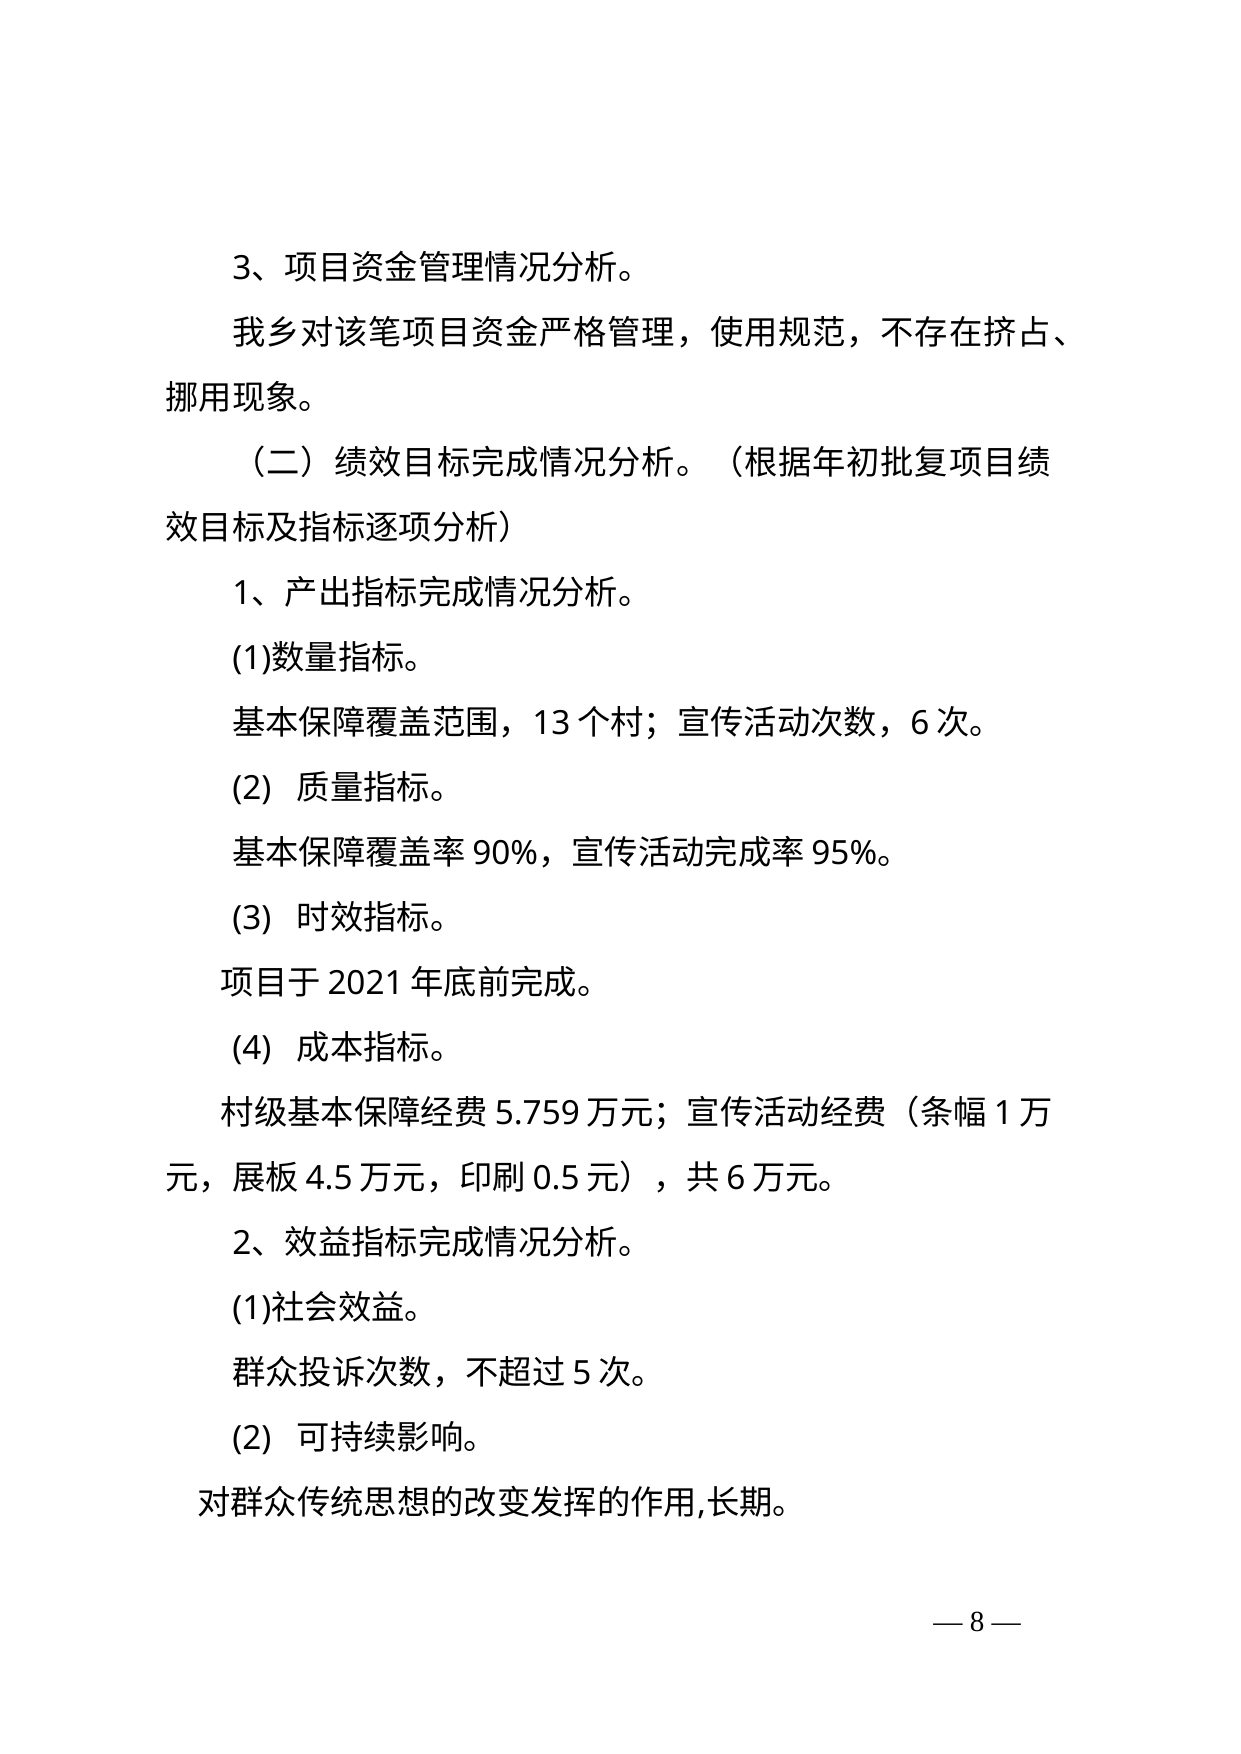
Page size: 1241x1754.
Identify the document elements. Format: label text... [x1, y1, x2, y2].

text 项目于2021年底前完成。 [165, 948, 1053, 1013]
text 基本保障覆盖率90%，宣传活动完成率95%。 [232, 818, 1053, 883]
list 可持续影响。 [165, 1403, 1053, 1468]
text (1)数量指标。 [165, 623, 1053, 688]
text 对群众传统思想的改变发挥的作用,长期。 [165, 1468, 1053, 1533]
text （二）绩效目标完成情况分析。（根据年初批复项目绩效目标及指标逐项分析） [165, 428, 1053, 558]
list 项目资金管理情况分析。 [165, 233, 1053, 298]
list 时效指标。 [165, 883, 1053, 948]
text 1、产出指标完成情况分析。 [165, 558, 1053, 623]
list 成本指标。 [165, 1013, 1053, 1078]
text 我乡对该笔项目资金严格管理，使用规范，不存在挤占、挪用现象。 [165, 298, 1053, 428]
list 质量指标。 [165, 753, 1053, 818]
text 基本保障覆盖范围，13个村；宣传活动次数，6次。 [165, 688, 1053, 753]
text 村级基本保障经费5.759万元；宣传活动经费（条幅1万元，展板4.5万元，印刷0.5元），共6万元。 [165, 1078, 1053, 1208]
text 群众投诉次数，不超过5次。 [165, 1338, 1053, 1403]
text 2、效益指标完成情况分析。 [165, 1208, 1053, 1273]
text (1)社会效益。 [165, 1273, 1053, 1338]
